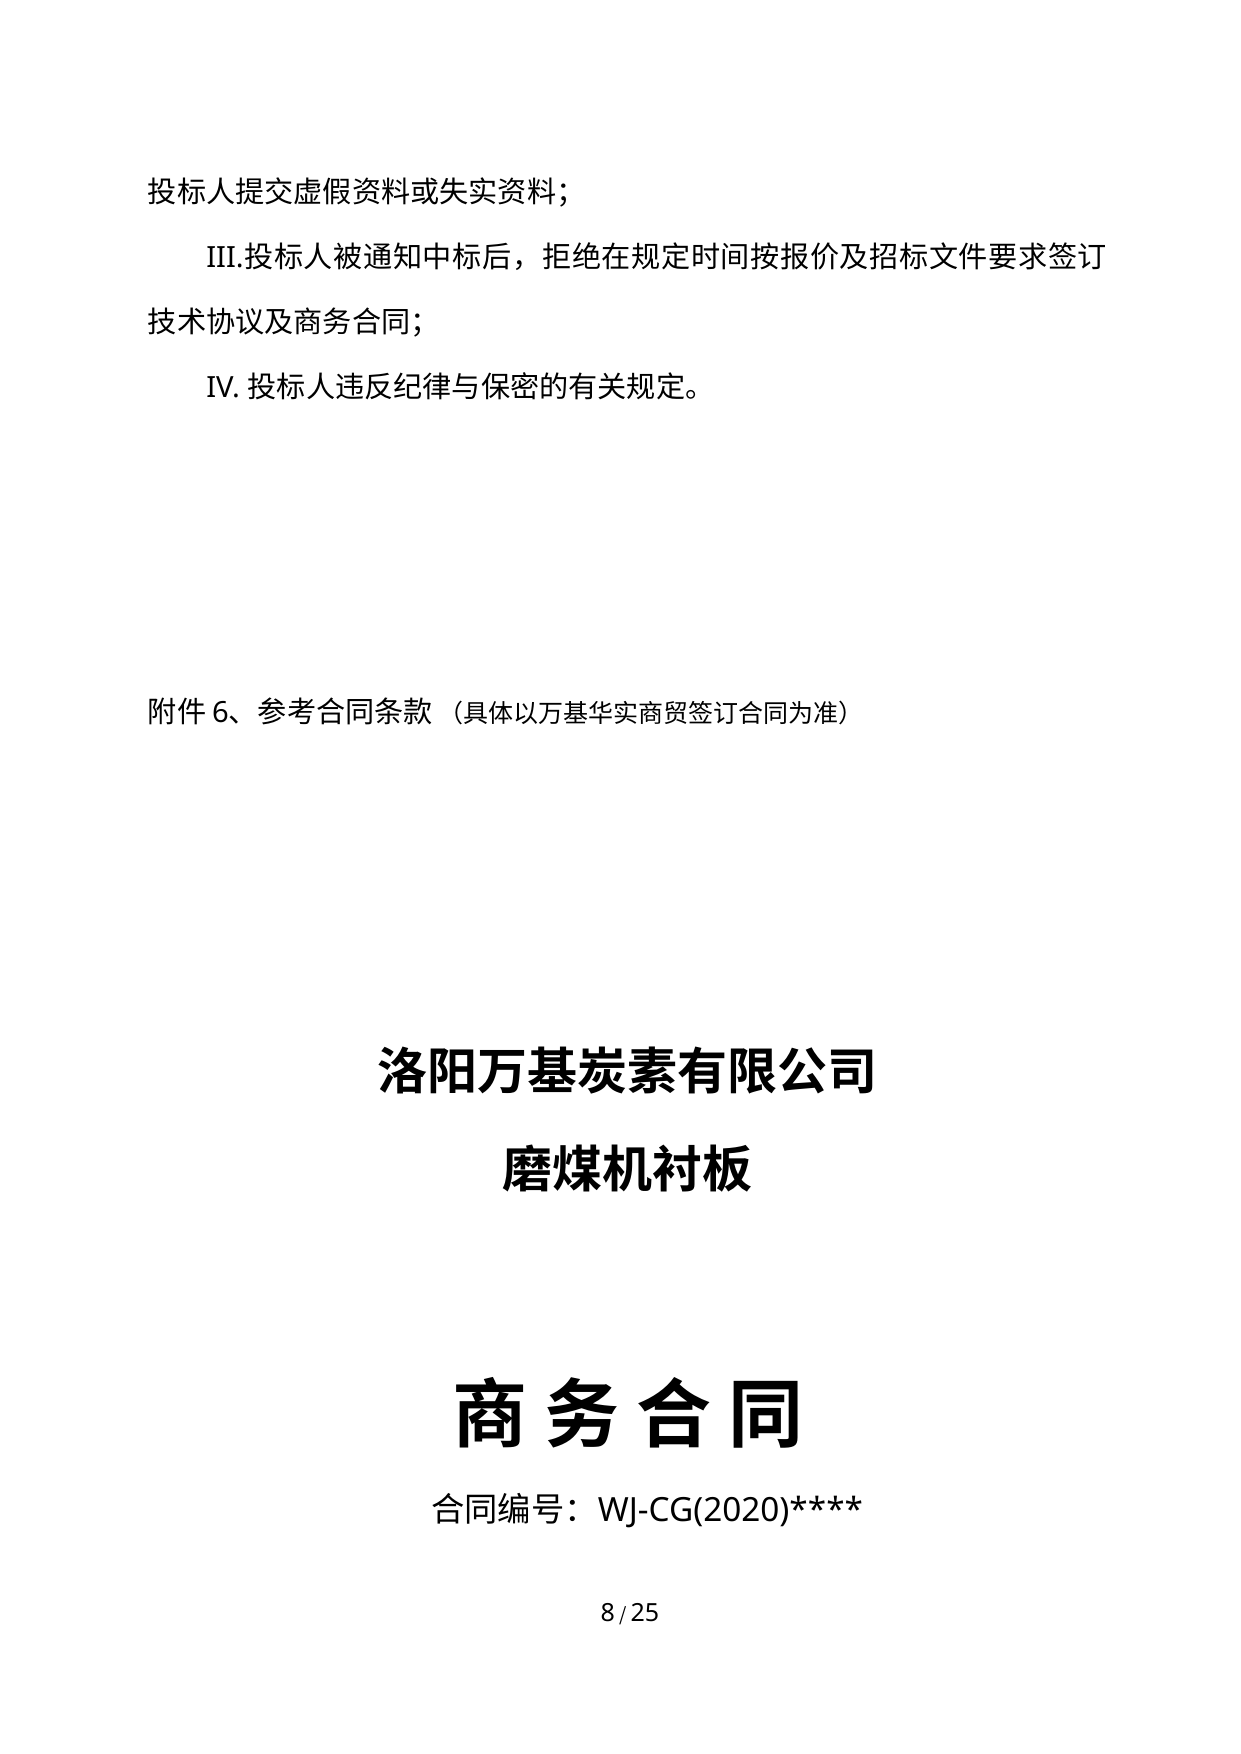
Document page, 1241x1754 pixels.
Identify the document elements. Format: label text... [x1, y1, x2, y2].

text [148, 157, 1107, 222]
text III.投标人被通知中标后，拒绝在规定时间按报价及招标文件要求签订技术协议及商务合同； [148, 222, 1107, 352]
text 合同编号：WJ-CG(2020)**** [148, 1474, 1107, 1539]
text IV. 投标人违反纪律与保密的有关规定。 [148, 352, 1107, 417]
text 磨煤机衬板 [148, 1117, 1107, 1214]
text 商 务 合 同 [148, 1344, 1107, 1474]
text 洛阳万基炭素有限公司 [148, 1019, 1107, 1117]
text 附件6、参考合同条款 （具体以万基华实商贸签订合同为准） [148, 677, 1107, 742]
